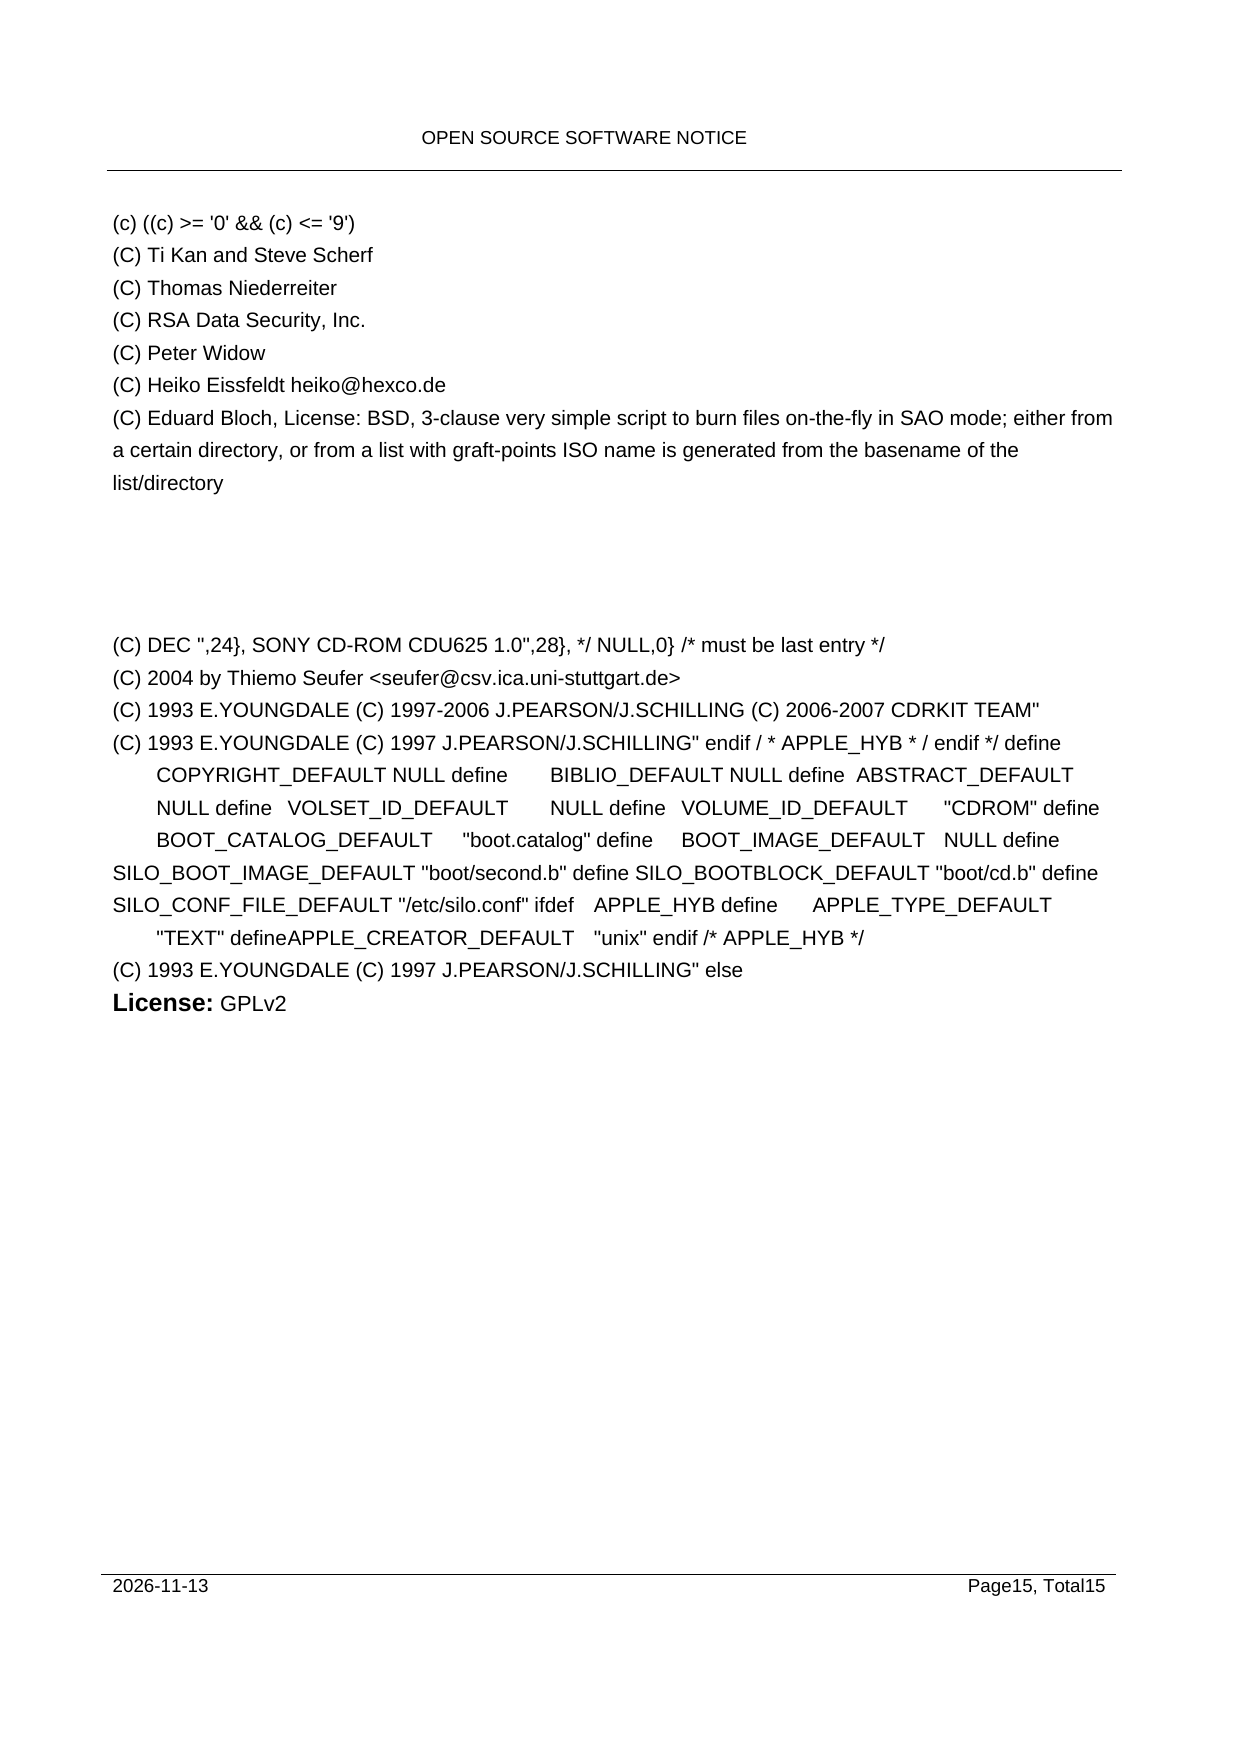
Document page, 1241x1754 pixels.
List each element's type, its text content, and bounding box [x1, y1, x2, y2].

text License: GPLv2 [112, 986, 1128, 1019]
text (c) ((c) >= '0' && (c) <= '9') [112, 206, 1128, 239]
text (C) RSA Data Security, Inc. [112, 304, 1128, 336]
text (C) DEC ",24}, SONY CD-ROM CDU625 1.0",28}, */ NULL,0} /* must be last entry */ [112, 629, 1128, 661]
text (C) Ti Kan and Steve Scherf [112, 239, 1128, 271]
text (C) 2004 by Thiemo Seufer <seufer@csv.ica.uni-stuttgart.de> [112, 661, 1128, 694]
text (C) 1993 E.YOUNGDALE (C) 1997 J.PEARSON/J.SCHILLING" endif / * APPLE_HYB * / endif */ define COPYRIGHT_DEFAULT NULL define BIBLIO_DEFAULT NULL define ABSTRACT_DEFAULT NULL define VOLSET_ID_DEFAULT NULL define VOLUME_ID_DEFAULT "CDROM" define BOOT_CATALOG_DEFAULT "boot.catalog" define BOOT_IMAGE_DEFAULT NULL define SILO_BOOT_IMAGE_DEFAULT "boot/second.b" define SILO_BOOTBLOCK_DEFAULT "boot/cd.b" define SILO_CONF_FILE_DEFAULT "/etc/silo.conf" ifdef APPLE_HYB define APPLE_TYPE_DEFAULT "TEXT" define APPLE_CREATOR_DEFAULT "unix" endif /* APPLE_HYB */ [112, 726, 1128, 954]
text (C) 1993 E.YOUNGDALE (C) 1997 J.PEARSON/J.SCHILLING" else [112, 954, 1128, 986]
text (C) Thomas Niederreiter [112, 271, 1128, 304]
text (C) Heiko Eissfeldt heiko@hexco.de [112, 369, 1128, 401]
text (C) Eduard Bloch, License: BSD, 3-clause very simple script to burn files on-the-fly in SAO mode; either from a certain directory, or from a list with graft-points ISO name is generated from the basename of the list/directory [112, 401, 1128, 629]
text (C) 1993 E.YOUNGDALE (C) 1997-2006 J.PEARSON/J.SCHILLING (C) 2006-2007 CDRKIT TEAM" [112, 694, 1128, 726]
text (C) Peter Widow [112, 336, 1128, 369]
